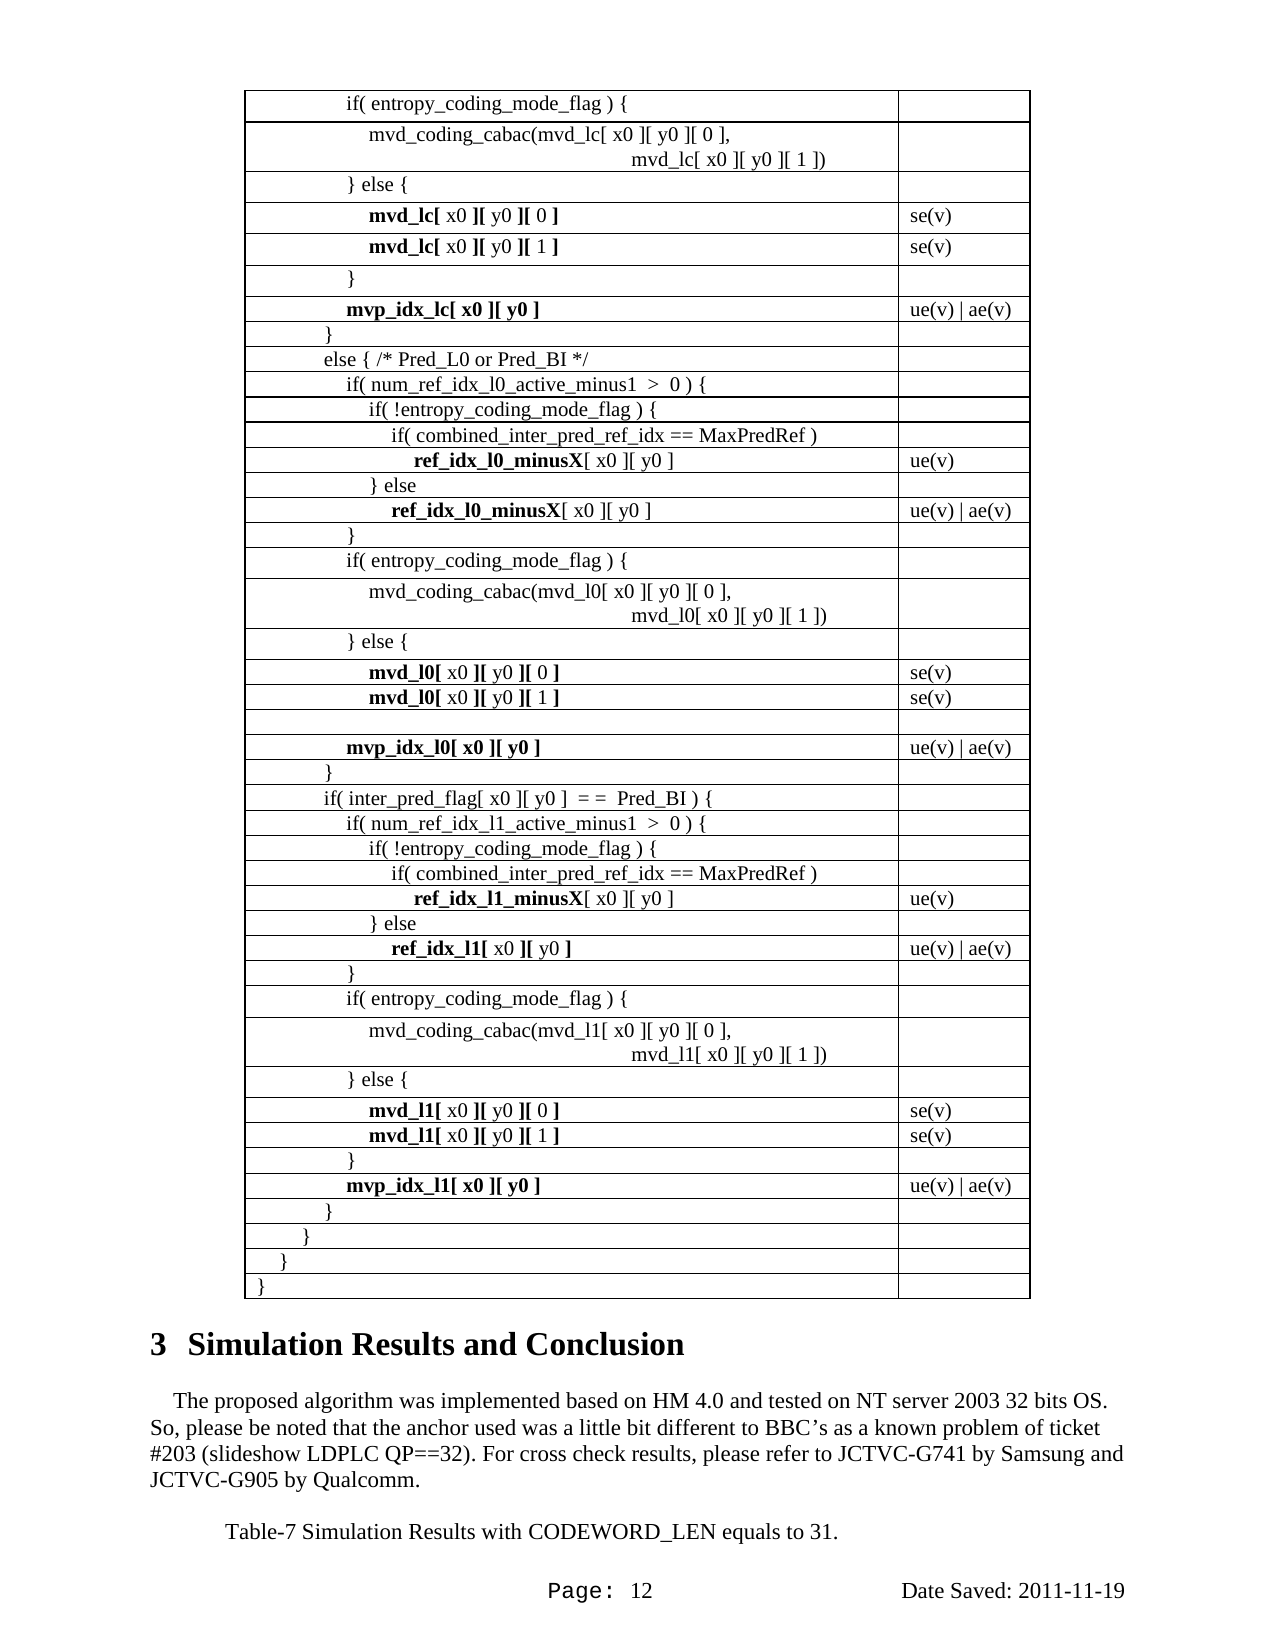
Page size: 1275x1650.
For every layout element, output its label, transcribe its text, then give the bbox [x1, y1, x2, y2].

table_cell [899, 811, 1029, 834]
table_cell ue(v) | ae(v) [899, 1174, 1029, 1197]
table_cell [899, 911, 1029, 935]
table_cell } [246, 523, 898, 547]
table_cell [899, 1018, 1029, 1066]
table_cell [899, 91, 1029, 121]
table_cell ue(v) | ae(v) [899, 498, 1029, 522]
table_cell if( inter_pred_flag[ x0 ][ y0 ] = = Pred_BI ) { [246, 785, 898, 809]
table_cell [899, 861, 1029, 885]
table_cell mvd_coding_cabac(mvd_lc[ x0 ][ y0 ][ 0 ], mvd_lc[ x0 ][ y0 ][ 1 ]) [246, 123, 898, 171]
subtitle Simulation Results and Conclusion [150, 1324, 1125, 1362]
table_cell [899, 322, 1029, 346]
table_cell [899, 473, 1029, 497]
table_cell [899, 961, 1029, 985]
table_cell [246, 710, 898, 734]
table_cell ref_idx_l0_minusX[ x0 ][ y0 ] [246, 448, 898, 472]
table_cell se(v) [899, 203, 1029, 233]
table_cell [899, 347, 1029, 371]
table_cell [899, 760, 1029, 784]
table_cell } else { [246, 629, 898, 659]
table_cell [899, 836, 1029, 860]
table_cell } [246, 322, 898, 346]
table_cell ue(v) | ae(v) [899, 936, 1029, 960]
table_cell [899, 548, 1029, 578]
table_cell } [246, 1148, 898, 1172]
table_cell } else [246, 473, 898, 497]
table_cell [899, 579, 1029, 627]
table_cell [899, 986, 1029, 1017]
table_cell [899, 1274, 1029, 1298]
table_cell if( num_ref_idx_l0_active_minus1 > 0 ) { [246, 372, 898, 396]
table_cell } else { [246, 172, 898, 202]
table_cell if( entropy_coding_mode_flag ) { [246, 986, 898, 1017]
table_cell se(v) [899, 685, 1029, 709]
table_cell } [246, 266, 898, 296]
table_cell } else [246, 911, 898, 935]
table_cell ue(v) | ae(v) [899, 297, 1029, 321]
table_cell if( combined_inter_pred_ref_idx == MaxPredRef ) [246, 423, 898, 447]
table_cell [899, 1224, 1029, 1248]
table_cell [899, 123, 1029, 171]
table_cell mvp_idx_lc[ x0 ][ y0 ] [246, 297, 898, 321]
table_cell else { /* Pred_L0 or Pred_BI */ [246, 347, 898, 371]
table_cell ref_idx_l1_minusX[ x0 ][ y0 ] [246, 886, 898, 910]
table_cell [899, 1199, 1029, 1223]
table_cell mvd_lc[ x0 ][ y0 ][ 0 ] [246, 203, 898, 233]
table_cell [899, 1249, 1029, 1273]
table_cell [899, 266, 1029, 296]
table_cell } [246, 1199, 898, 1223]
table_cell ref_idx_l1[ x0 ][ y0 ] [246, 936, 898, 960]
table_cell } [246, 1249, 898, 1273]
table_cell mvd_l1[ x0 ][ y0 ][ 1 ] [246, 1123, 898, 1147]
table_cell [899, 423, 1029, 447]
table_cell mvp_idx_l1[ x0 ][ y0 ] [246, 1174, 898, 1197]
table_cell [899, 523, 1029, 547]
table_cell mvp_idx_l0[ x0 ][ y0 ] [246, 735, 898, 759]
table_cell se(v) [899, 660, 1029, 684]
table_cell [899, 172, 1029, 202]
text Table-7 Simulation Results with CODEWORD_LEN equals to 31. [150, 1518, 1125, 1544]
table_cell mvd_coding_cabac(mvd_l0[ x0 ][ y0 ][ 0 ], mvd_l0[ x0 ][ y0 ][ 1 ]) [246, 579, 898, 627]
table_cell } [246, 760, 898, 784]
table_cell [899, 785, 1029, 809]
table_cell } [246, 1224, 898, 1248]
table_cell } [246, 961, 898, 985]
table_cell se(v) [899, 234, 1029, 264]
table_cell [899, 372, 1029, 396]
text The proposed algorithm was implemented based on HM 4.0 and tested on NT server 2003 32 bits OS. So, please be noted that the anchor used was a little bit different to BBC’s as a known problem of ticket #203 (slideshow LDPLC QP==32). For cross check results, please refer to JCTVC-G741 by Samsung and JCTVC-G905 by Qualcomm. [150, 1387, 1125, 1493]
table_cell ref_idx_l0_minusX[ x0 ][ y0 ] [246, 498, 898, 522]
table_cell [899, 1148, 1029, 1172]
table_cell se(v) [899, 1098, 1029, 1122]
table_cell ue(v) [899, 886, 1029, 910]
table_cell [899, 1067, 1029, 1097]
table_cell se(v) [899, 1123, 1029, 1147]
table_cell mvd_l0[ x0 ][ y0 ][ 0 ] [246, 660, 898, 684]
table_cell [899, 629, 1029, 659]
table_cell [899, 710, 1029, 734]
table_cell if( combined_inter_pred_ref_idx == MaxPredRef ) [246, 861, 898, 885]
table_cell if( entropy_coding_mode_flag ) { [246, 548, 898, 578]
table_cell ue(v) [899, 448, 1029, 472]
table_cell } [246, 1274, 898, 1298]
table_cell mvd_l1[ x0 ][ y0 ][ 0 ] [246, 1098, 898, 1122]
table_cell if( !entropy_coding_mode_flag ) { [246, 836, 898, 860]
table_cell mvd_coding_cabac(mvd_l1[ x0 ][ y0 ][ 0 ], mvd_l1[ x0 ][ y0 ][ 1 ]) [246, 1018, 898, 1066]
table_cell mvd_lc[ x0 ][ y0 ][ 1 ] [246, 234, 898, 264]
table_cell } else { [246, 1067, 898, 1097]
table_cell ue(v) | ae(v) [899, 735, 1029, 759]
table_cell if( num_ref_idx_l1_active_minus1 > 0 ) { [246, 811, 898, 834]
table_cell [899, 398, 1029, 421]
table_cell if( entropy_coding_mode_flag ) { [246, 91, 898, 121]
table_cell if( !entropy_coding_mode_flag ) { [246, 398, 898, 421]
table_cell mvd_l0[ x0 ][ y0 ][ 1 ] [246, 685, 898, 709]
